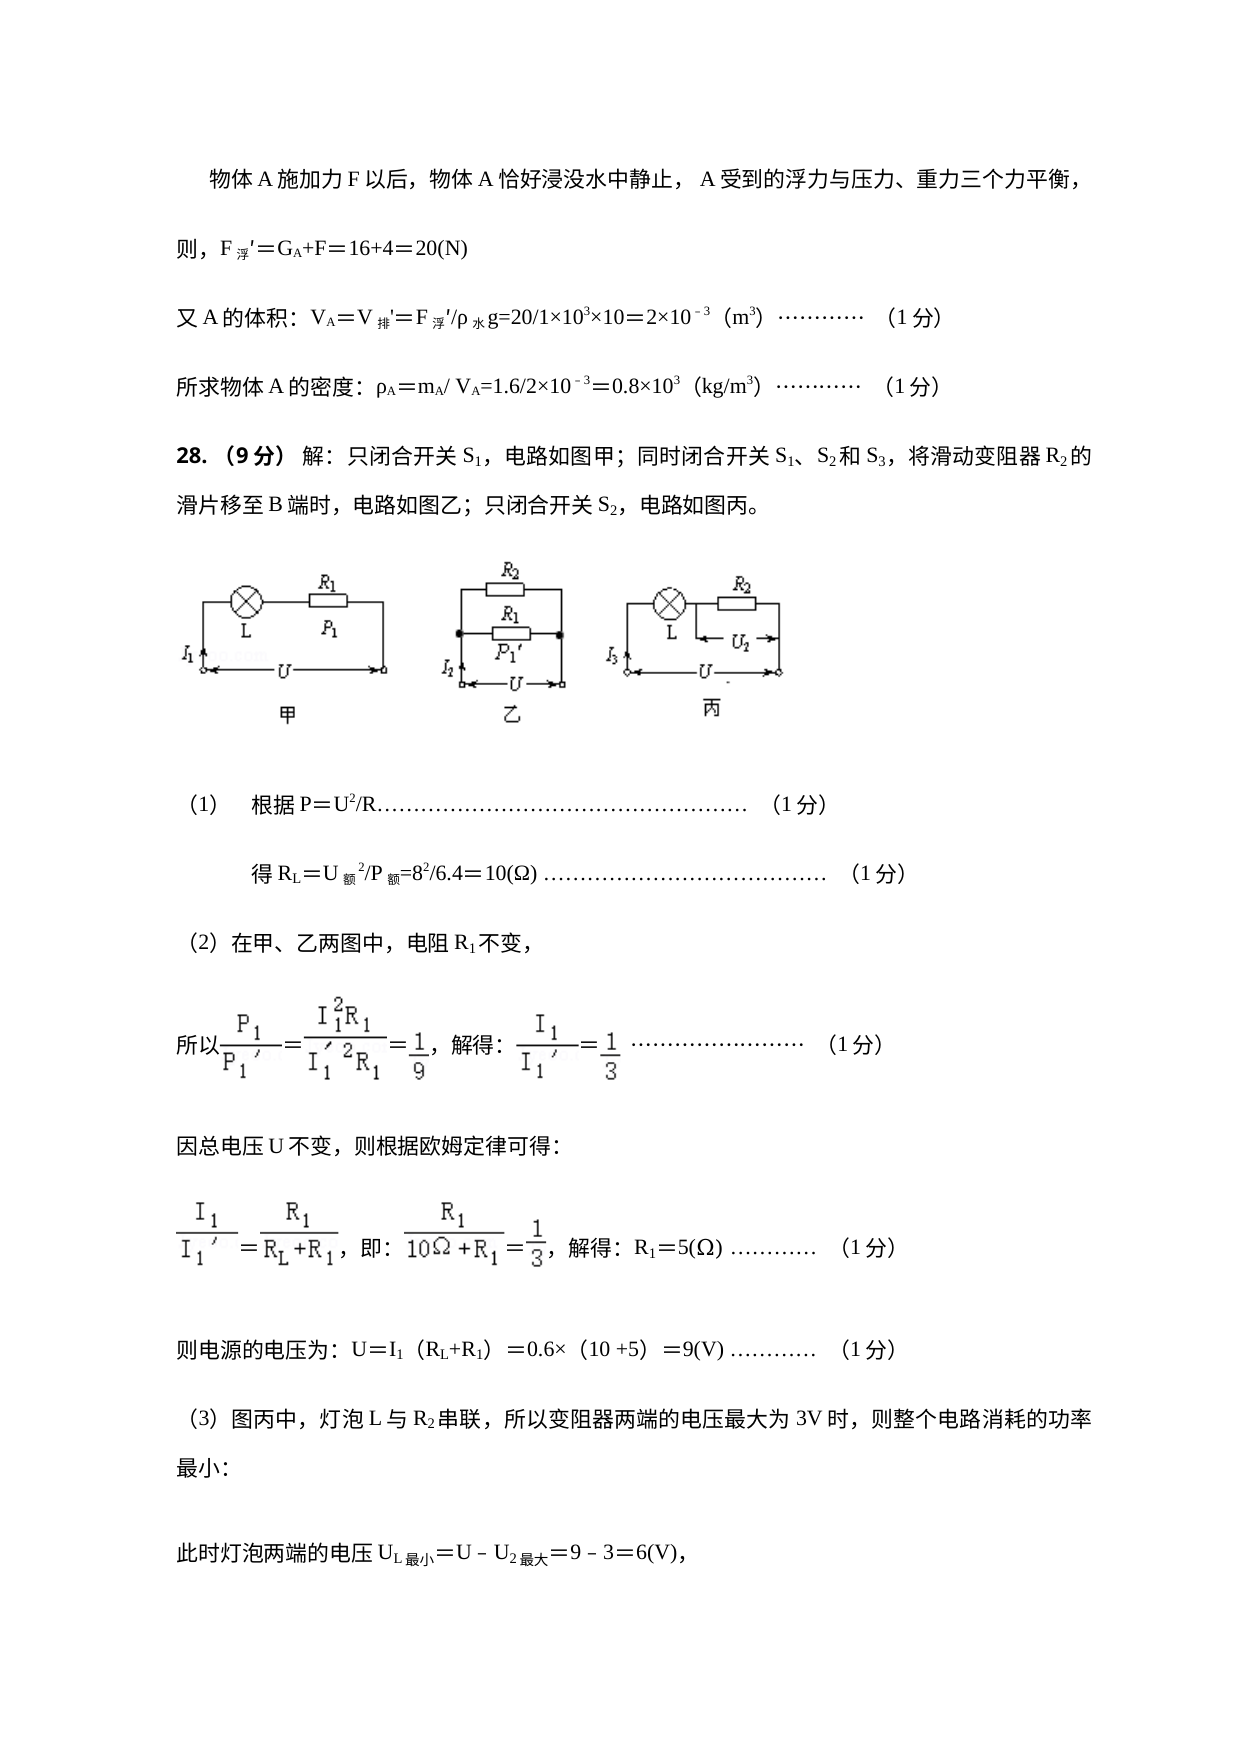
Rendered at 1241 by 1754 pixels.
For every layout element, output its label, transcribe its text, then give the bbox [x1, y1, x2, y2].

picture [404, 1198, 505, 1270]
list 根据P＝U2/R…………………………………………… （1分） [176, 787, 1092, 820]
text 则电源的电压为：U＝I1（RL+R1）＝0.6×（10 +5）＝9(V) ………… （1分） [176, 1332, 1092, 1365]
text 28. （9分） 解：只闭合开关S1，电路如图甲；同时闭合开关S1、S2和S3，将滑动变阻器R2的滑片移至B端时，电路如图乙；只闭合开关S2，电路如图丙。 [176, 439, 1092, 520]
picture [219, 1011, 282, 1083]
picture [176, 1198, 239, 1270]
picture [526, 1215, 547, 1270]
text 此时灯泡两端的电压UL最小＝U﹣U2最大＝9﹣3＝6(V)， [176, 1519, 1092, 1584]
text 则，F浮′＝GA+F＝16+4＝20(N) [176, 231, 1092, 264]
picture [303, 994, 387, 1083]
text （2）在甲、乙两图中，电阻R1不变， [176, 926, 1092, 958]
picture [260, 1198, 339, 1270]
text 因总电压U不变，则根据欧姆定律可得： [176, 1129, 1092, 1161]
text 所求物体A的密度：ρA＝mA/ VA=1.6/2×10﹣3＝0.8×103（kg/m3）………… （1分） [176, 369, 1092, 402]
picture [516, 1011, 579, 1083]
text 物体A施加力F以后，物体A恰好浸没水中静止， A受到的浮力与压力、重力三个力平衡， [176, 162, 1092, 194]
picture [600, 1028, 621, 1083]
list 得RL＝U额2/P额=82/6.4＝10(Ω) ………………………………… （1分） [251, 856, 1092, 889]
text ＝，即：＝，解得：R1＝5(Ω) ………… （1分） [176, 1198, 1092, 1296]
text 所以＝＝，解得：＝ …………………… （1分） [176, 995, 1092, 1092]
text 又A的体积：VA＝V排'＝F浮′/ρ水g=20/1×103×10＝2×10﹣3（m3）………… （1分） [176, 300, 1092, 333]
picture [408, 1028, 429, 1083]
picture [176, 556, 788, 729]
text （3）图丙中，灯泡L与R2串联，所以变阻器两端的电压最大为3V时，则整个电路消耗的功率最小： [176, 1401, 1092, 1483]
